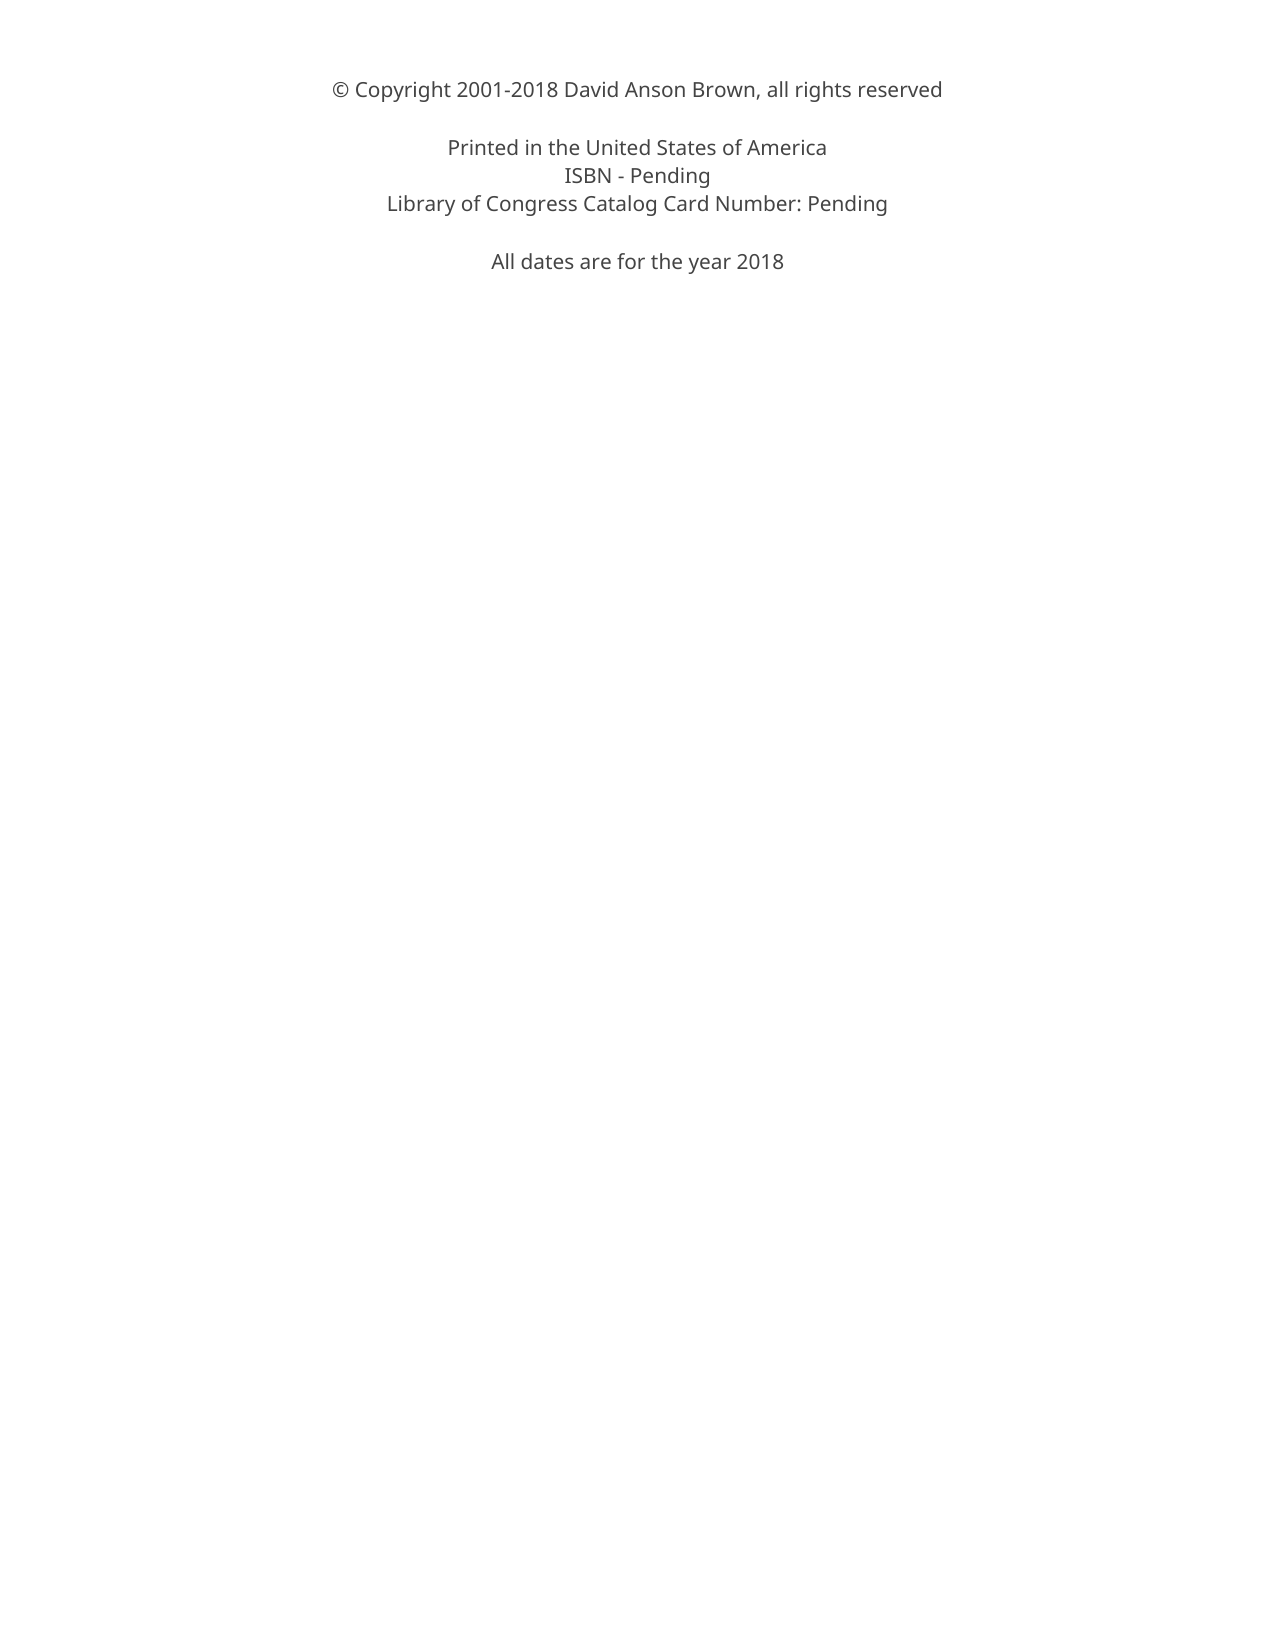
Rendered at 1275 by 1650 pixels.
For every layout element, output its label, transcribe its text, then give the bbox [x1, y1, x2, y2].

text All dates are for the year 2018 [75, 247, 1200, 276]
text © Copyright 2001-2018 David Anson Brown, all rights reserved [75, 75, 1200, 103]
text Printed in the United States of America ISBN - Pending Library of Congress Catalog Card Number: Pending [75, 133, 1200, 218]
